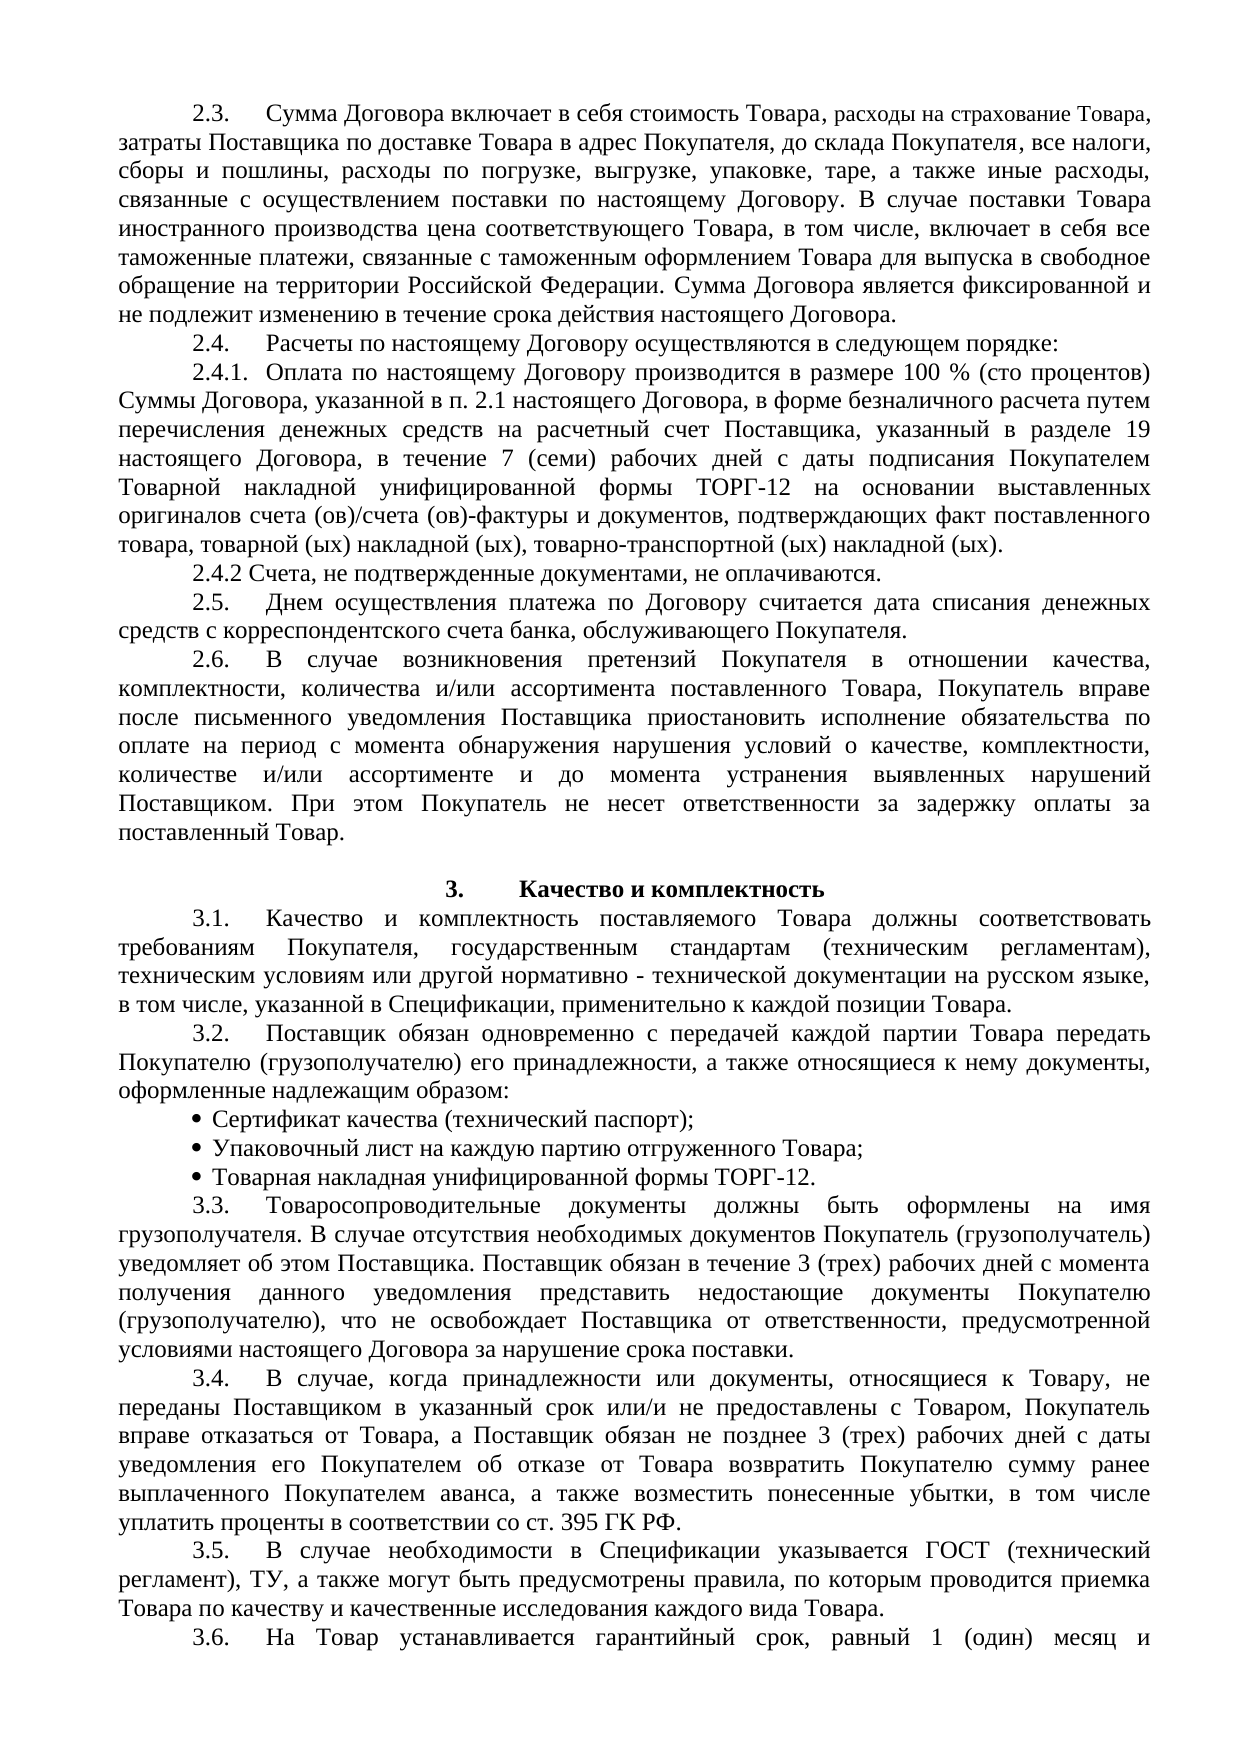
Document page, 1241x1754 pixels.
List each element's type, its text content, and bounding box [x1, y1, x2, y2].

list В случае необходимости в Спецификации указывается ГОСТ (технический регламент), ТУ, а также могут быть предусмотрены правила, по которым проводится приемка Товара по качеству и качественные исследования каждого вида Товара. [118, 1535, 1152, 1622]
text 2.4.2 Счета, не подтвержденные документами, не оплачиваются. [118, 558, 1152, 587]
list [118, 1622, 1152, 1650]
list Сумма Договора включает в себя стоимость Товара, расходы на страхование Товара, затраты Поставщика по доставке Товара в адрес Покупателя, до склада Покупателя, все налоги, сборы и пошлины, расходы по погрузке, выгрузке, упаковке, таре, а также иные расходы, связанные с осуществлением поставки по настоящему Договору. В случае поставки Товара иностранного производства цена соответствующего Товара, в том числе, включает в себя все таможенные платежи, связанные с таможенным оформлением Товара для выпуска в свободное обращение на территории Российской Федерации. Сумма Договора является фиксированной и не подлежит изменению в течение срока действия настоящего Договора. [118, 98, 1152, 328]
list Сертификат качества (технический паспорт); [118, 1104, 1152, 1133]
list Качество и комплектность [118, 874, 1152, 903]
list Товарная накладная унифицированной формы ТОРГ-12. [118, 1162, 1152, 1190]
list Оплата по настоящему Договору производится в размере 100 % (сто процентов) Суммы Договора, указанной в п. 2.1 настоящего Договора, в форме безналичного расчета путем перечисления денежных средств на расчетный счет Поставщика, указанный в разделе 19 настоящего Договора, в течение 7 (семи) рабочих дней с даты подписания Покупателем Товарной накладной унифицированной формы ТОРГ-12 на основании выставленных оригиналов счета (ов)/счета (ов)-фактуры и документов, подтверждающих факт поставленного товара, товарной (ых) накладной (ых), товарно-транспортной (ых) накладной (ых). [118, 357, 1152, 558]
list Упаковочный лист на каждую партию отгруженного Товара; [118, 1133, 1152, 1162]
list В случае возникновения претензий Покупателя в отношении качества, комплектности, количества и/или ассортимента поставленного Товара, Покупатель вправе после письменного уведомления Поставщика приостановить исполнение обязательства по оплате на период с момента обнаружения нарушения условий о качестве, комплектности, количестве и/или ассортименте и до момента устранения выявленных нарушений Поставщиком. При этом Покупатель не несет ответственности за задержку оплаты за поставленный Товар. [118, 644, 1152, 845]
list Качество и комплектность поставляемого Товара должны соответствовать требованиям Покупателя, государственным стандартам (техническим регламентам), техническим условиям или другой нормативно - технической документации на русском языке, в том числе, указанной в Спецификации, применительно к каждой позиции Товара. [118, 903, 1152, 1018]
list Днем осуществления платежа по Договору считается дата списания денежных средств с корреспондентского счета банка, обслуживающего Покупателя. [118, 587, 1152, 644]
list В случае, когда принадлежности или документы, относящиеся к Товару, не переданы Поставщиком в указанный срок или/и не предоставлены с Товаром, Покупатель вправе отказаться от Товара, а Поставщик обязан не позднее 3 (трех) рабочих дней с даты уведомления его Покупателем об отказе от Товара возвратить Покупателю сумму ранее выплаченного Покупателем аванса, а также возместить понесенные убытки, в том числе уплатить проценты в соответствии со ст. 395 ГК РФ. [118, 1363, 1152, 1535]
list Расчеты по настоящему Договору осуществляются в следующем порядке: [118, 328, 1152, 357]
list Поставщик обязан одновременно с передачей каждой партии Товара передать Покупателю (грузополучателю) его принадлежности, а также относящиеся к нему документы, оформленные надлежащим образом: [118, 1018, 1152, 1104]
list Товаросопроводительные документы должны быть оформлены на имя грузополучателя. В случае отсутствия необходимых документов Покупатель (грузополучатель) уведомляет об этом Поставщика. Поставщик обязан в течение 3 (трех) рабочих дней с момента получения данного уведомления представить недостающие документы Покупателю (грузополучателю), что не освобождает Поставщика от ответственности, предусмотренной условиями настоящего Договора за нарушение срока поставки. [118, 1190, 1152, 1363]
